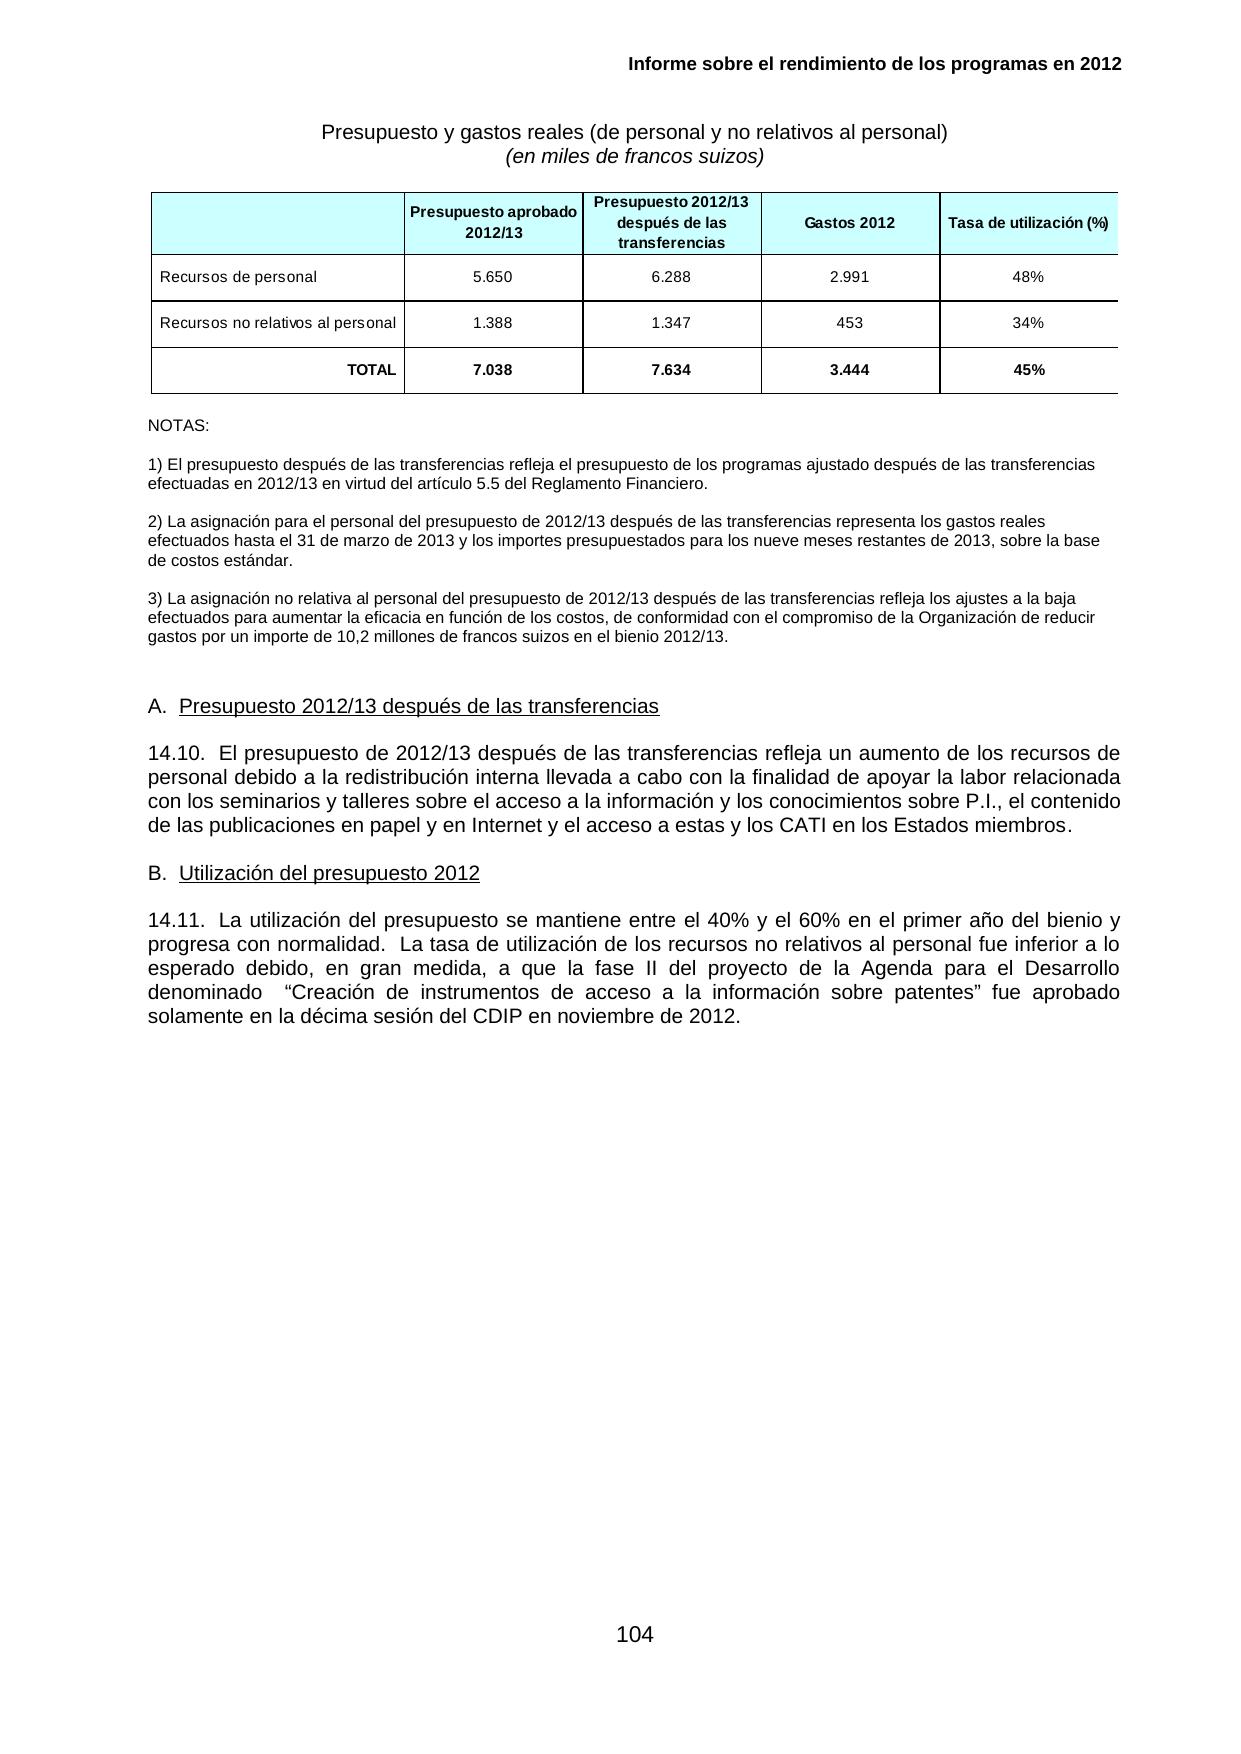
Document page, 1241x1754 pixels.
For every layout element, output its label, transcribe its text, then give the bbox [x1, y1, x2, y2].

text Presupuesto y gastos reales (de personal y no relativos al personal) (en miles de francos suizos) [148, 120, 1122, 395]
text A. Presupuesto 2012/13 después de las transferencias [148, 694, 1122, 718]
text B. Utilización del presupuesto 2012 [148, 861, 1122, 885]
text 2) La asignación para el personal del presupuesto de 2012/13 después de las transferencias representa los gastos reales efectuados hasta el 31 de marzo de 2013 y los importes presupuestados para los nueve meses restantes de 2013, sobre la base de costos estándar. [148, 512, 1122, 569]
text 1) El presupuesto después de las transferencias refleja el presupuesto de los programas ajustado después de las transferencias efectuadas en 2012/13 en virtud del artículo 5.5 del Reglamento Financiero. [148, 454, 1122, 493]
list La utilización del presupuesto se mantiene entre el 40% y el 60% en el primer año del bienio y progresa con normalidad. La tasa de utilización de los recursos no relativos al personal fue inferior a lo esperado debido, en gran medida, a que la fase II del proyecto de la Agenda para el Desarrollo denominado “Creación de instrumentos de acceso a la información sobre patentes” fue aprobado solamente en la décima sesión del CDIP en noviembre de 2012. [148, 908, 1122, 1027]
text NOTAS: [148, 416, 1122, 435]
list El presupuesto de 2012/13 después de las transferencias refleja un aumento de los recursos de personal debido a la redistribución interna llevada a cabo con la finalidad de apoyar la labor relacionada con los seminarios y talleres sobre el acceso a la información y los conocimientos sobre P.I., el contenido de las publicaciones en papel y en Internet y el acceso a estas y los CATI en los Estados miembros. [148, 741, 1122, 837]
text 3) La asignación no relativa al personal del presupuesto de 2012/13 después de las transferencias refleja los ajustes a la baja efectuados para aumentar la eficacia en función de los costos, de conformidad con el compromiso de la Organización de reducir gastos por un importe de 10,2 millones de francos suizos en el bienio 2012/13. [148, 589, 1122, 646]
